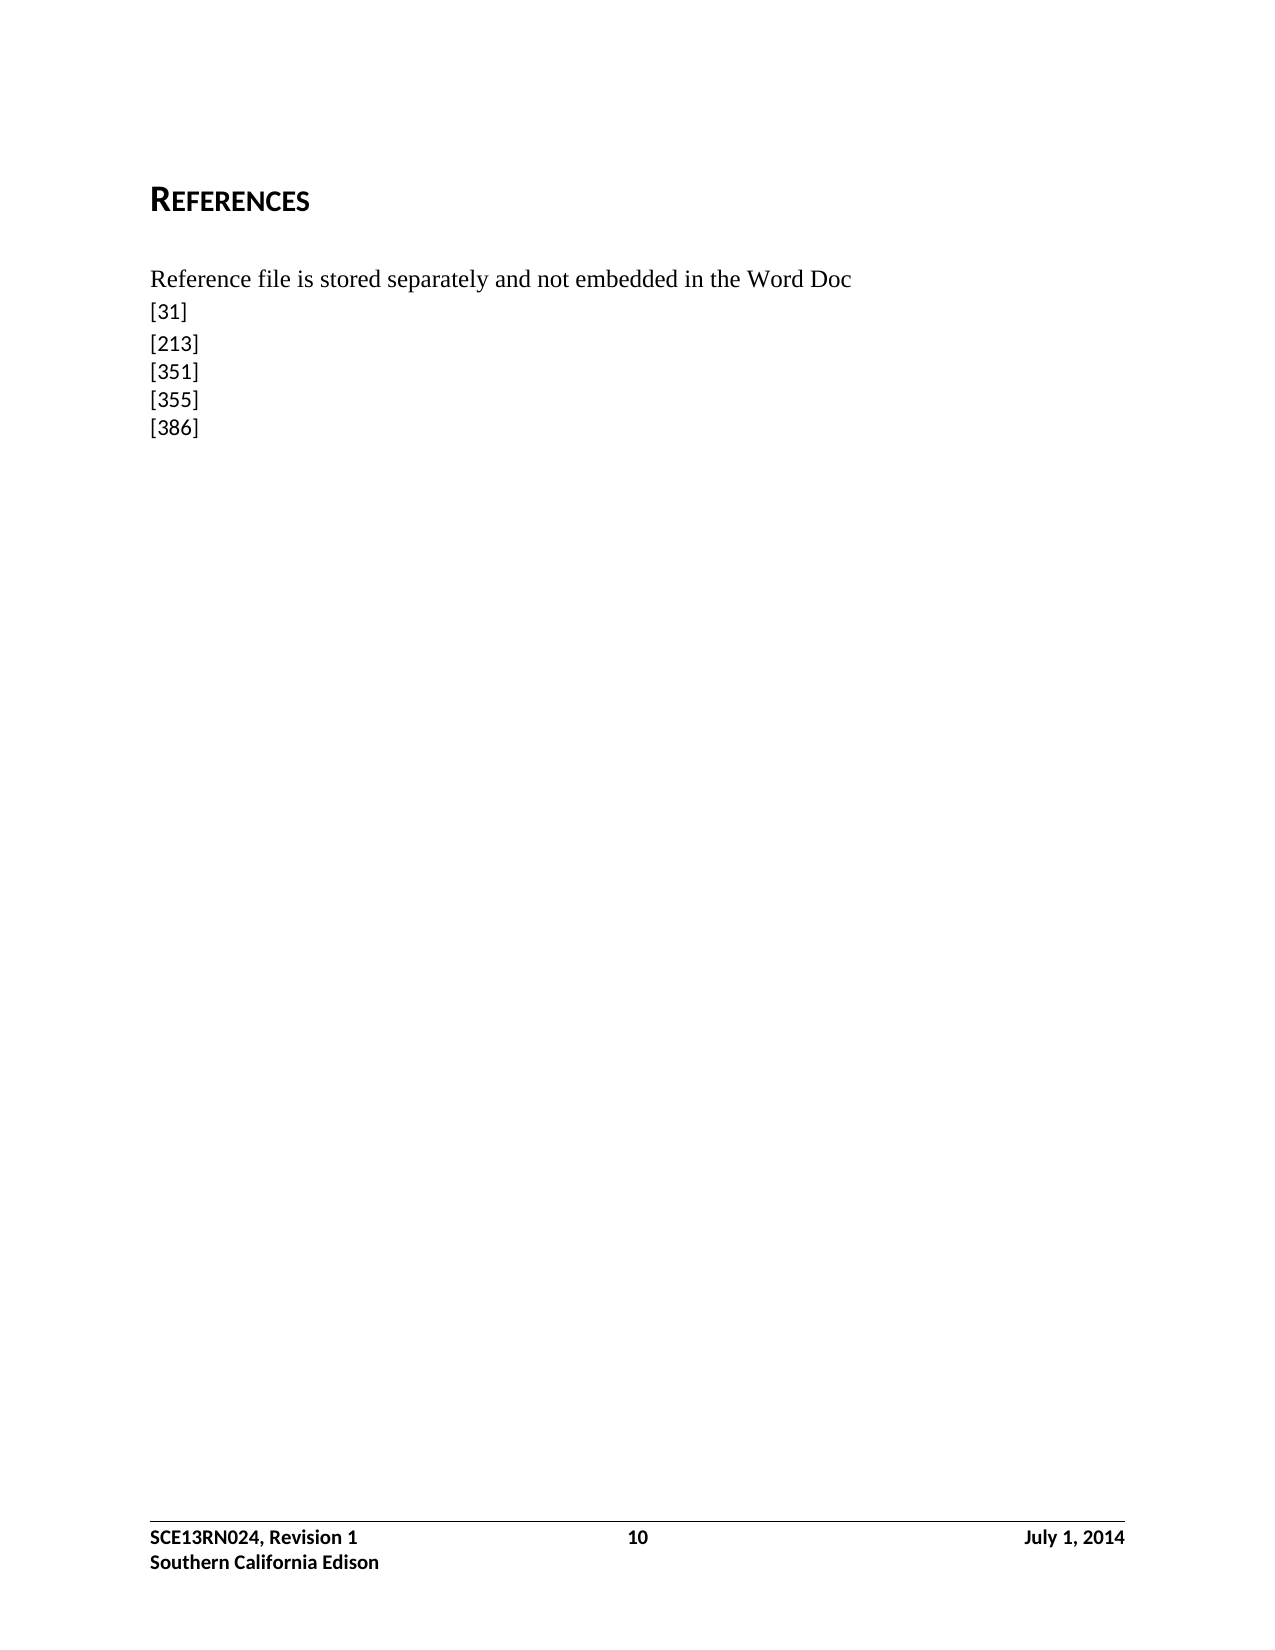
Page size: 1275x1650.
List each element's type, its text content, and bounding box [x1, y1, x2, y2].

text [213] [150, 329, 1125, 357]
text [351] [150, 357, 1125, 385]
text [386] [150, 413, 1125, 441]
text [31] [150, 297, 1125, 325]
subtitle References [150, 175, 1125, 221]
text [355] [150, 385, 1125, 413]
text Reference file is stored separately and not embedded in the Word Doc [150, 264, 1125, 293]
